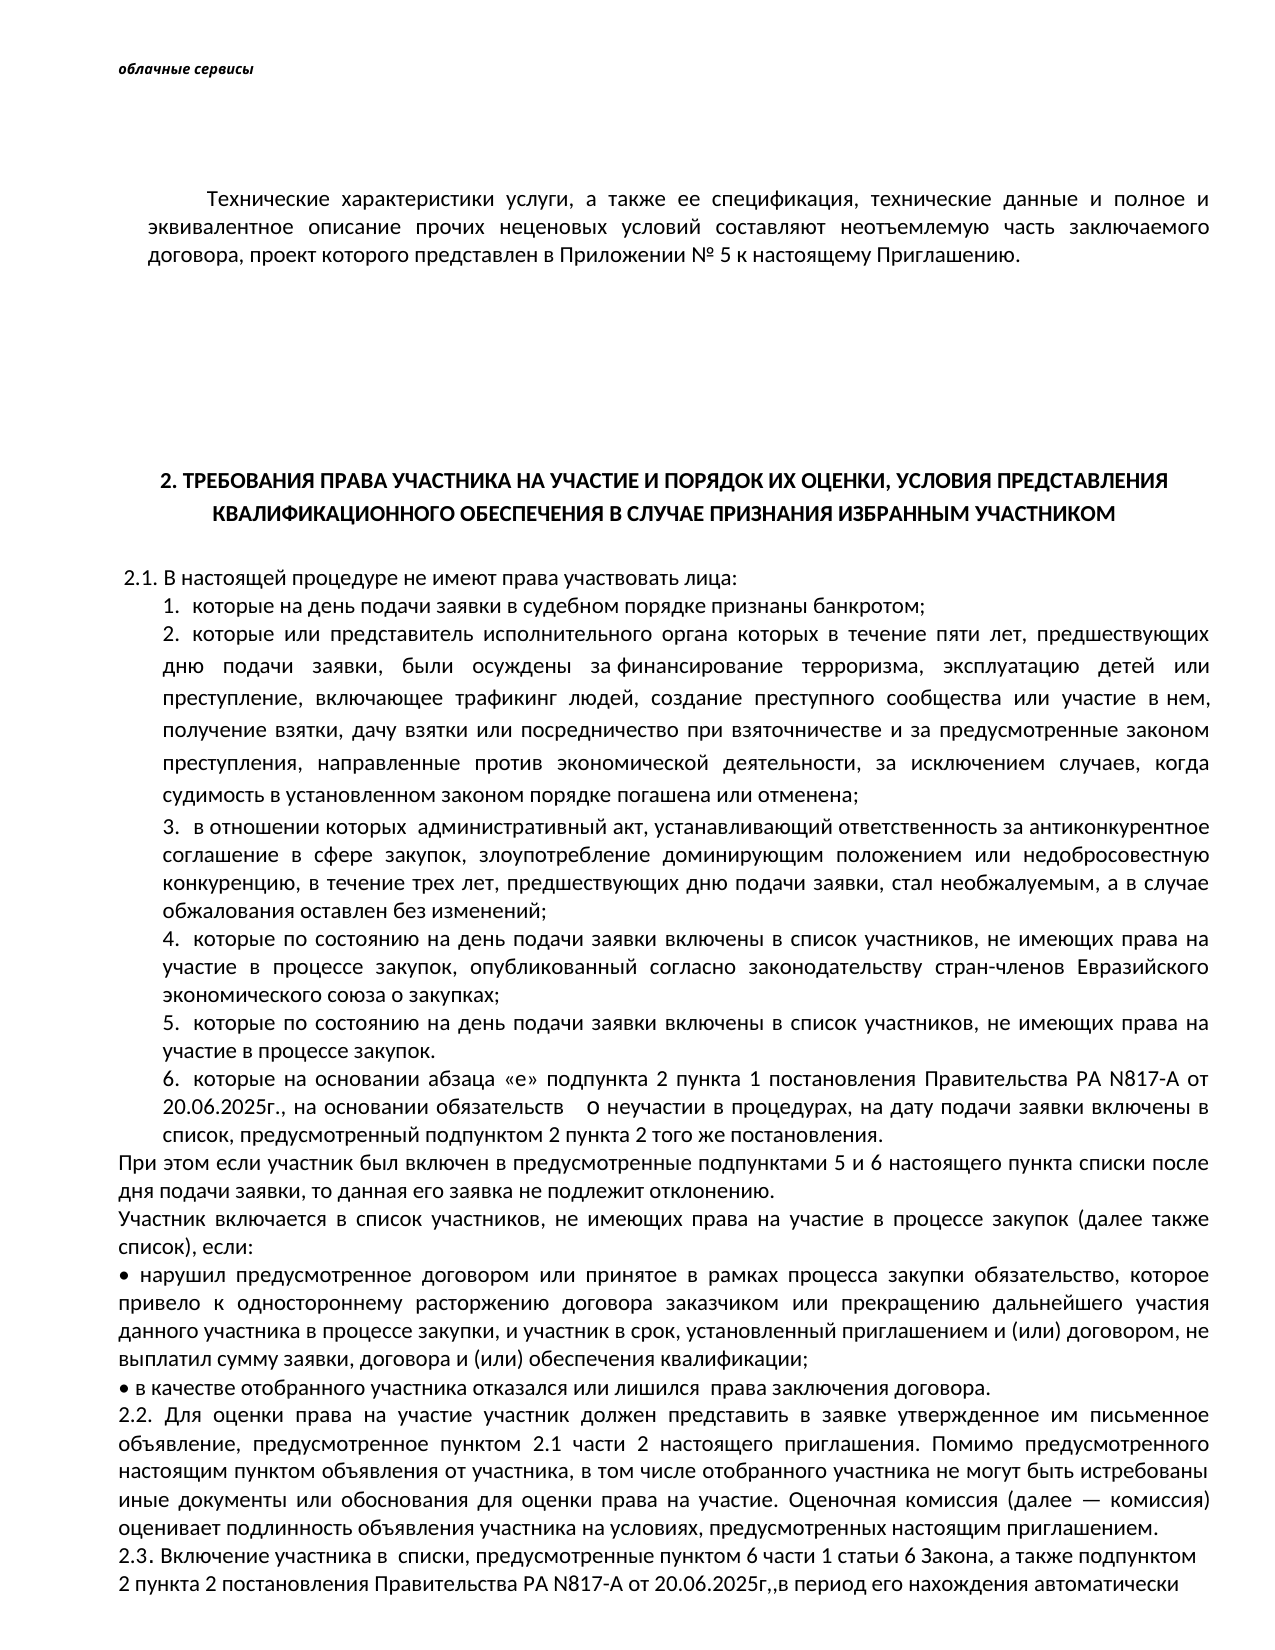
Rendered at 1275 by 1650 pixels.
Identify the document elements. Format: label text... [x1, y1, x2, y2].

text 2.2. Для оценки права на участие участник должен представить в заявке утвержденное им письменное объявление, предусмотренное пунктом 2.1 части 2 настоящего приглашения. Помимо предусмотренного настоящим пунктом объявления от участника, в том числе отобранного участника не могут быть истребованы иные документы или обоснования для оценки права на участие. Оценочная комиссия (далее — комиссия) оценивает подлинность объявления участника на условиях, предусмотренных настоящим приглашением. [118, 1401, 1211, 1541]
list которые по состоянию на день подачи заявки включены в список участников, не имеющих права на участие в процессе закупок. [162, 1008, 1211, 1064]
text • в качестве отобранного участника отказался или лишился права заключения договора. [118, 1373, 1211, 1401]
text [118, 1541, 1211, 1597]
list в отношении которых административный акт, устанавливающий ответственность за антиконкурентное соглашение в сфере закупок, злоупотребление доминирующим положением или недобросовестную конкуренцию, в течение трех лет, предшествующих дню подачи заявки, стал необжалуемым, а в случае обжалования оставлен без изменений; [162, 812, 1211, 924]
text 2. ТРЕБОВАНИЯ ПРАВА УЧАСТНИКА НА УЧАСТИЕ И ПОРЯДОК ИХ ОЦЕНКИ, УСЛОВИЯ ПРЕДСТАВЛЕНИЯ КВАЛИФИКАЦИОННОГО ОБЕСПЕЧЕНИЯ В СЛУЧАЕ ПРИЗНАНИЯ ИЗБРАННЫМ УЧАСТНИКОМ [118, 466, 1211, 527]
text При этом если участник был включен в предусмотренные подпунктами 5 и 6 настоящего пункта списки после дня подачи заявки, то данная его заявка не подлежит отклонению. [118, 1148, 1211, 1204]
text • нарушил предусмотренное договором или принятое в рамках процесса закупки обязательство, которое привело к одностороннему расторжению договора заказчиком или прекращению дальнейшего участия данного участника в процессе закупки, и участник в срок, установленный приглашением и (или) договором, не выплатил сумму заявки, договора и (или) обеспечения квалификации; [118, 1261, 1211, 1373]
list которые на день подачи заявки в судебном порядке признаны банкротом; [162, 591, 1211, 619]
list которые или представитель исполнительного органа которых в течение пяти лет, предшествующих дню подачи заявки, были осуждены за финансирование терроризма, эксплуатацию детей или преступление, включающее трафикинг людей, создание преступного сообщества или участие в нем, получение взятки, дачу взятки или посредничество при взяточничестве и за предусмотренные законом преступления, направленные против экономической деятельности, за исключением случаев, когда судимость в установленном законом порядке погашена или отменена; [162, 619, 1211, 808]
list которые на основании абзаца «е» подпункта 2 пункта 1 постановления Правительства РА N817-А от 20.06.2025г., на основании обязательств օ неучастии в процедурах, на дату подачи заявки включены в список, предусмотренный подпунктом 2 пункта 2 того же постановления. [162, 1064, 1211, 1148]
list которые по состоянию на день подачи заявки включены в список участников, не имеющих права на участие в процессе закупок, опубликованный согласно законодательству стран-членов Евразийского экономического союза о закупках; [162, 924, 1211, 1008]
text Участник включается в список участников, не имеющих права на участие в процессе закупок (далее также список), если: [118, 1204, 1211, 1261]
text Технические характеристики услуги, а также ее спецификация, технические данные и полное и эквивалентное описание прочих неценовых условий составляют неотъемлемую часть заключаемого договора, проект которого представлен в Приложении № 5 к настоящему Приглашению. [148, 184, 1211, 268]
text 2.1. В настоящей процедуре не имеют права участвовать лица: [118, 563, 1211, 591]
